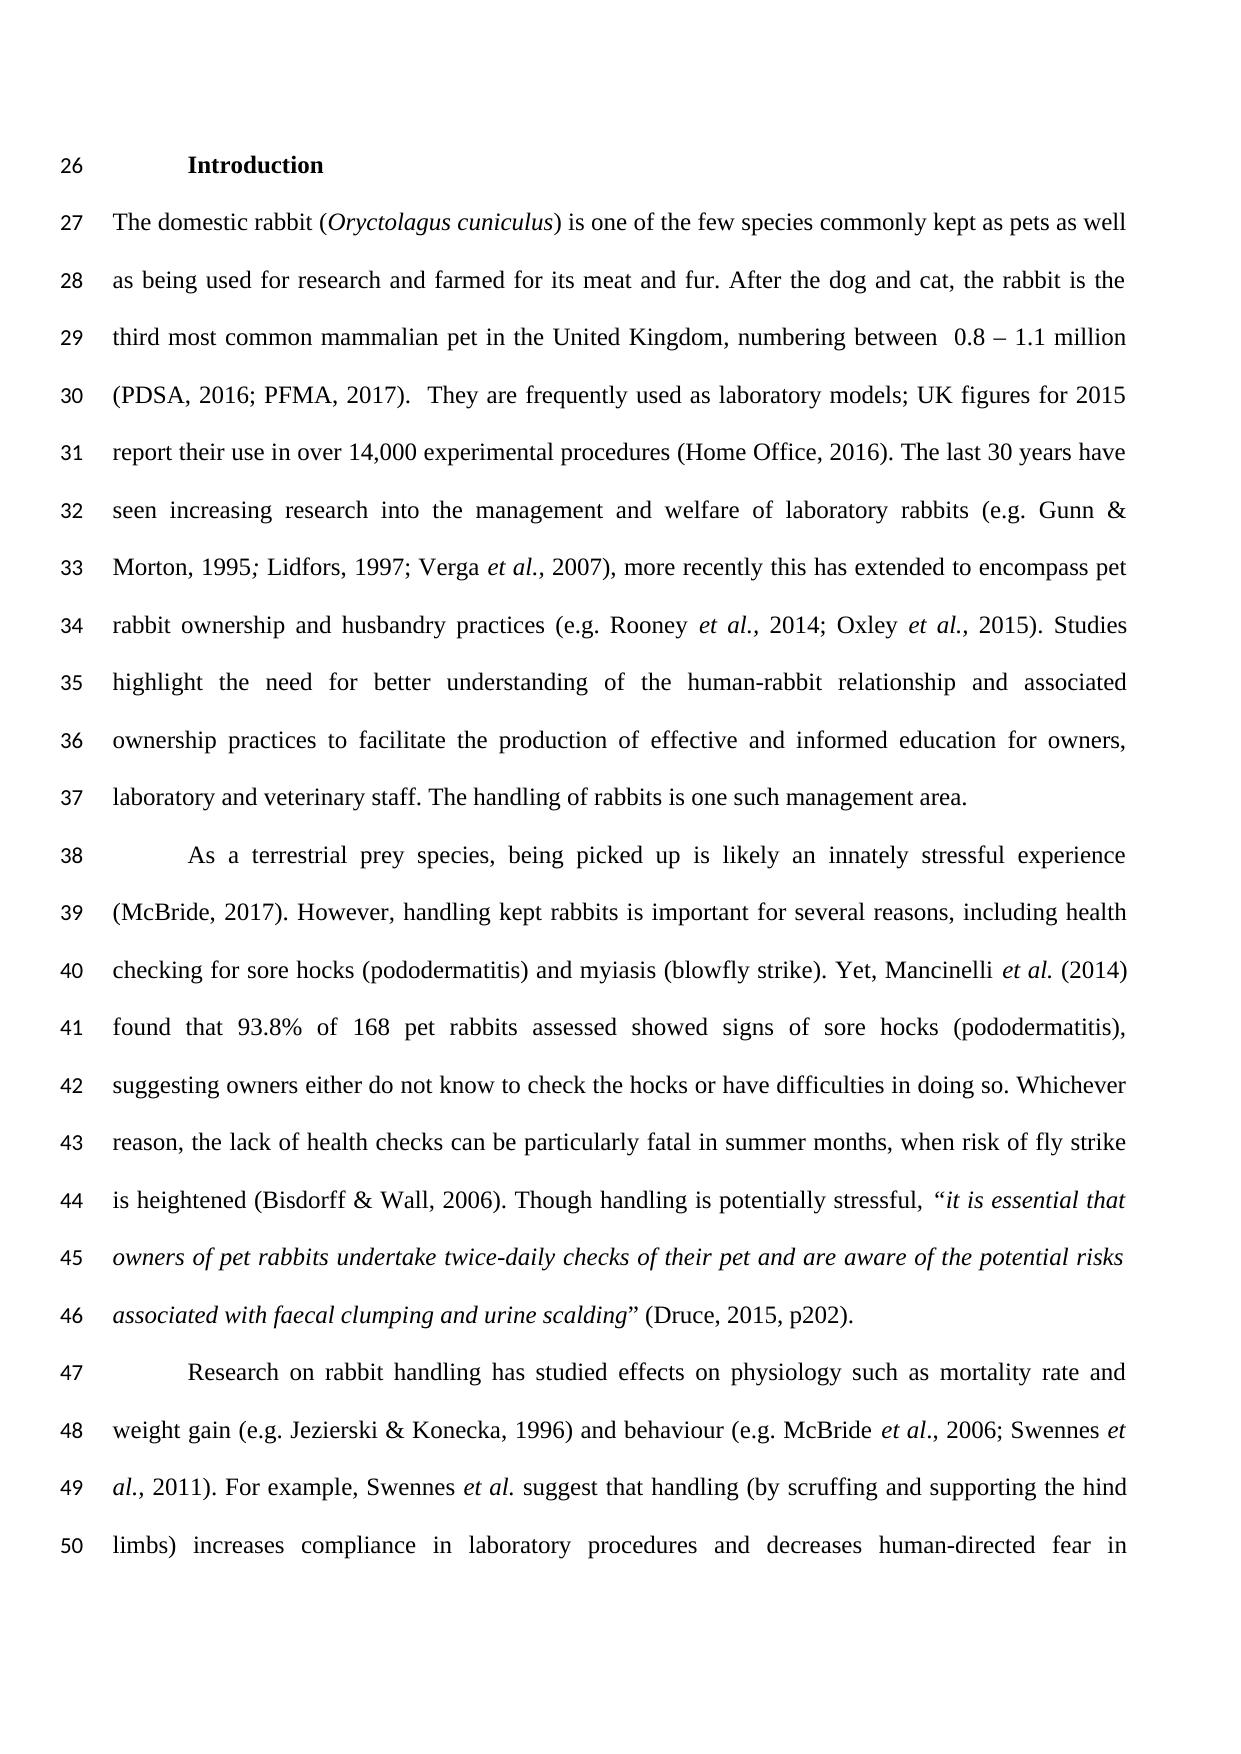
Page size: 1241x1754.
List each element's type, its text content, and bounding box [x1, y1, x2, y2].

text As a terrestrial prey species, being picked up is likely an innately stressful experience (McBride, 2017). However, handling kept rabbits is important for several reasons, including health checking for sore hocks (pododermatitis) and myiasis (blowfly strike). Yet, Mancinelli et al. (2014) found that 93.8% of 168 pet rabbits assessed showed signs of sore hocks (pododermatitis), suggesting owners either do not know to check the hocks or have difficulties in doing so. Whichever reason, the lack of health checks can be particularly fatal in summer months, when risk of fly strike is heightened (Bisdorff & Wall, 2006). Though handling is potentially stressful, “it is essential that owners of pet rabbits undertake twice-daily checks of their pet and are aware of the potential risks associated with faecal clumping and urine scalding” (Druce, 2015, p202). [112, 840, 1128, 1329]
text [112, 1357, 1128, 1559]
text The domestic rabbit (Oryctolagus cuniculus) is one of the few species commonly kept as pets as well as being used for research and farmed for its meat and fur. After the dog and cat, the rabbit is the third most common mammalian pet in the United Kingdom, numbering between 0.8 – 1.1 million (PDSA, 2016; PFMA, 2017). They are frequently used as laboratory models; UK figures for 2015 report their use in over 14,000 experimental procedures (Home Office, 2016). The last 30 years have seen increasing research into the management and welfare of laboratory rabbits (e.g. Gunn & Morton, 1995; Lidfors, 1997; Verga et al., 2007), more recently this has extended to encompass pet rabbit ownership and husbandry practices (e.g. Rooney et al., 2014; Oxley et al., 2015). Studies highlight the need for better understanding of the human-rabbit relationship and associated ownership practices to facilitate the production of effective and informed education for owners, laboratory and veterinary staff. The handling of rabbits is one such management area. [112, 207, 1128, 811]
text Introduction [187, 150, 1128, 179]
